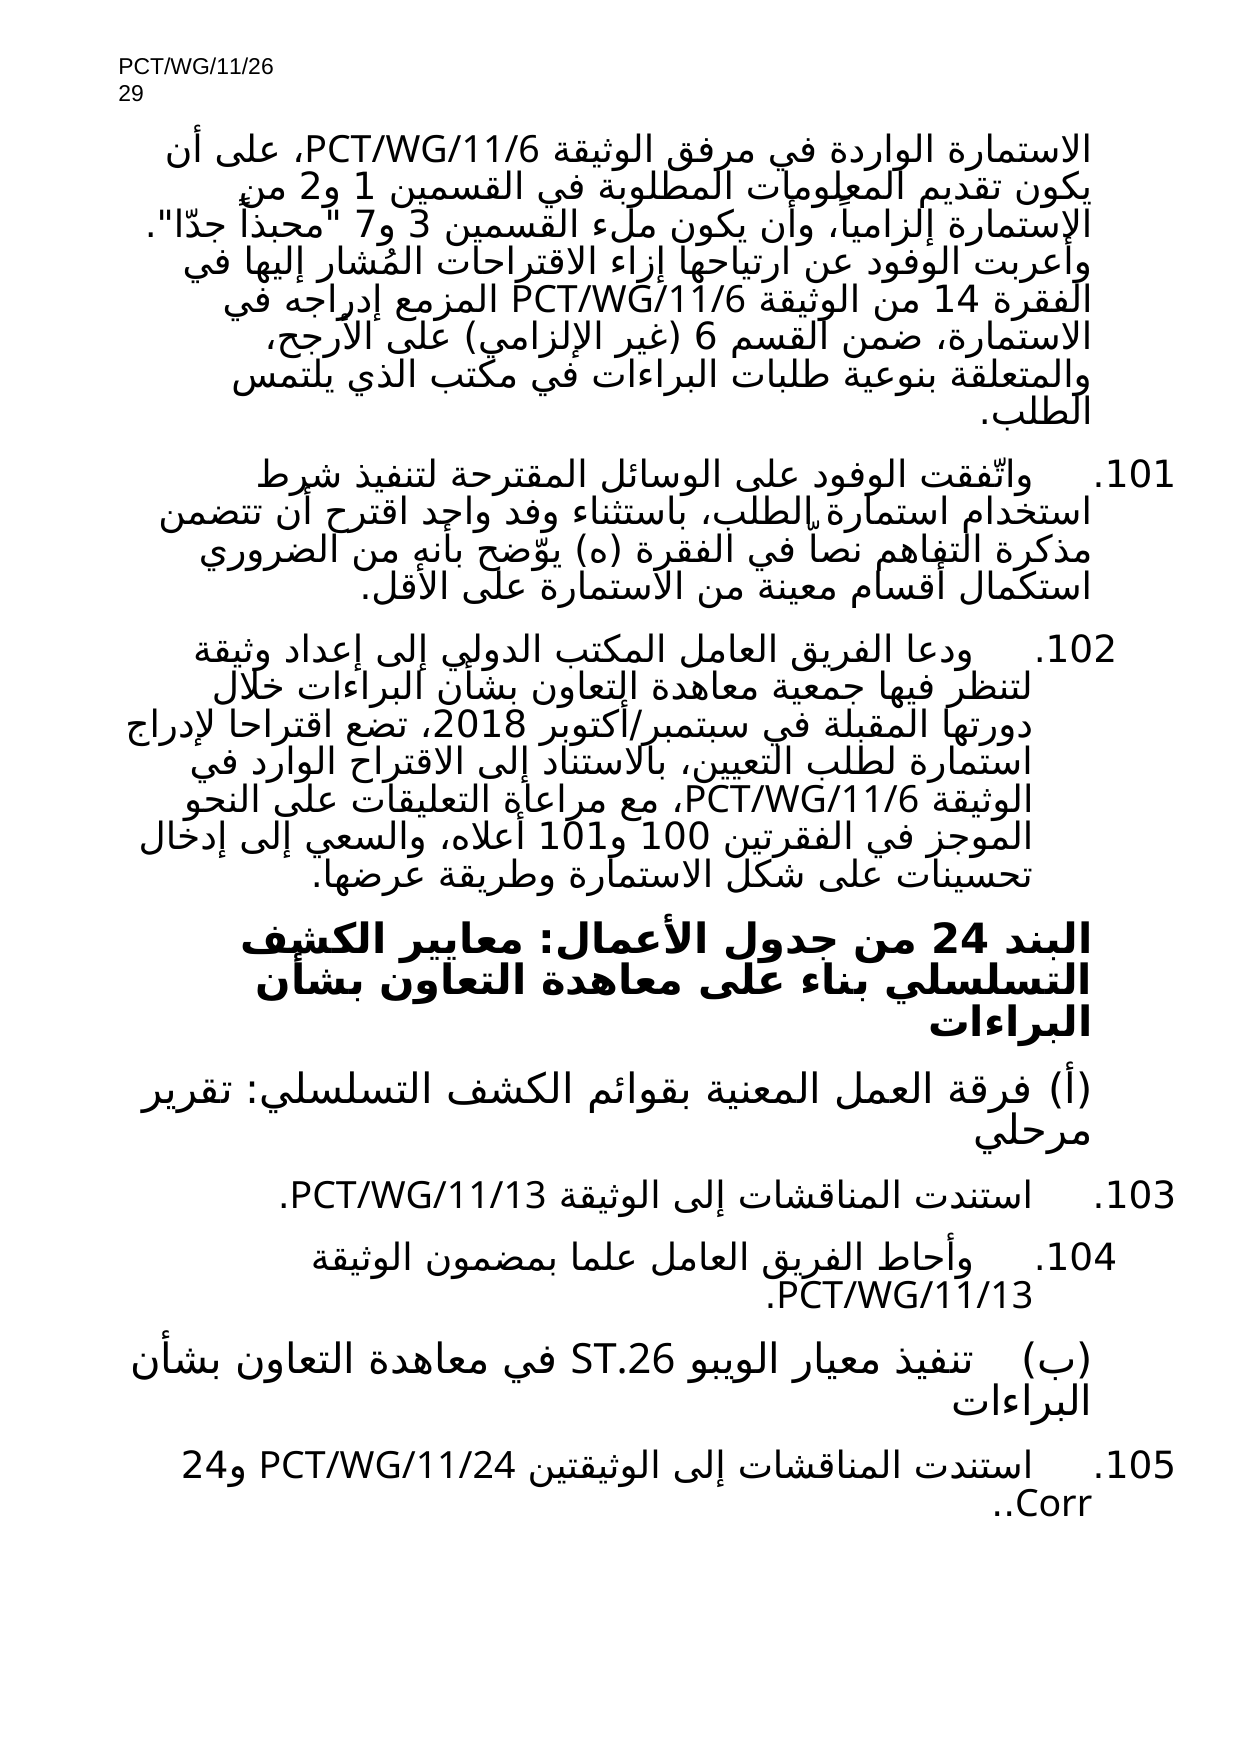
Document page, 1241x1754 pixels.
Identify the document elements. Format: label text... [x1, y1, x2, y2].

text ودعا الفريق العامل المكتب الدولي إلى إعداد وثيقة لتنظر فيها جمعية معاهدة التعاون بشأن البراءات خلال دورتها المقبلة في سبتمبر/أكتوبر 2018، تضع اقتراحا لإدراج استمارة لطلب التعيين، بالاستناد إلى الاقتراح الوارد في الوثيقة PCT/WG/11/6، مع مراعاة التعليقات على النحو الموجز في الفقرتين 100 و101 أعلاه، والسعي إلى إدخال تحسينات على شكل الاستمارة وطريقة عرضها. [118, 632, 1033, 895]
subtitle (أ) فرقة العمل المعنية بقوائم الكشف التسلسلي: تقرير مرحلي [118, 1070, 1092, 1153]
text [118, 132, 1092, 432]
subtitle (ب) تنفيذ معيار الويبو ST.26 في معاهدة التعاون بشأن البراءات [118, 1341, 1092, 1424]
text استندت المناقشات إلى الوثيقتين PCT/WG/11/24 و24 Corr.. [118, 1449, 1092, 1524]
text البند 24 من جدول الأعمال: معايير الكشف التسلسلي بناء على معاهدة التعاون بشأن البراءات [118, 920, 1092, 1045]
text واتّفقت الوفود على الوسائل المقترحة لتنفيذ شرط استخدام استمارة الطلب، باستثناء وفد واحد اقترح أن تتضمن مذكرة التفاهم نصاّ في الفقرة (ه) يوّضح بأنه من الضروري استكمال أقسام معينة من الاستمارة على الأقل. [118, 457, 1092, 607]
text وأحاط الفريق العامل علما بمضمون الوثيقة PCT/WG/11/13. [118, 1241, 1033, 1316]
text استندت المناقشات إلى الوثيقة PCT/WG/11/13. [118, 1178, 1092, 1216]
